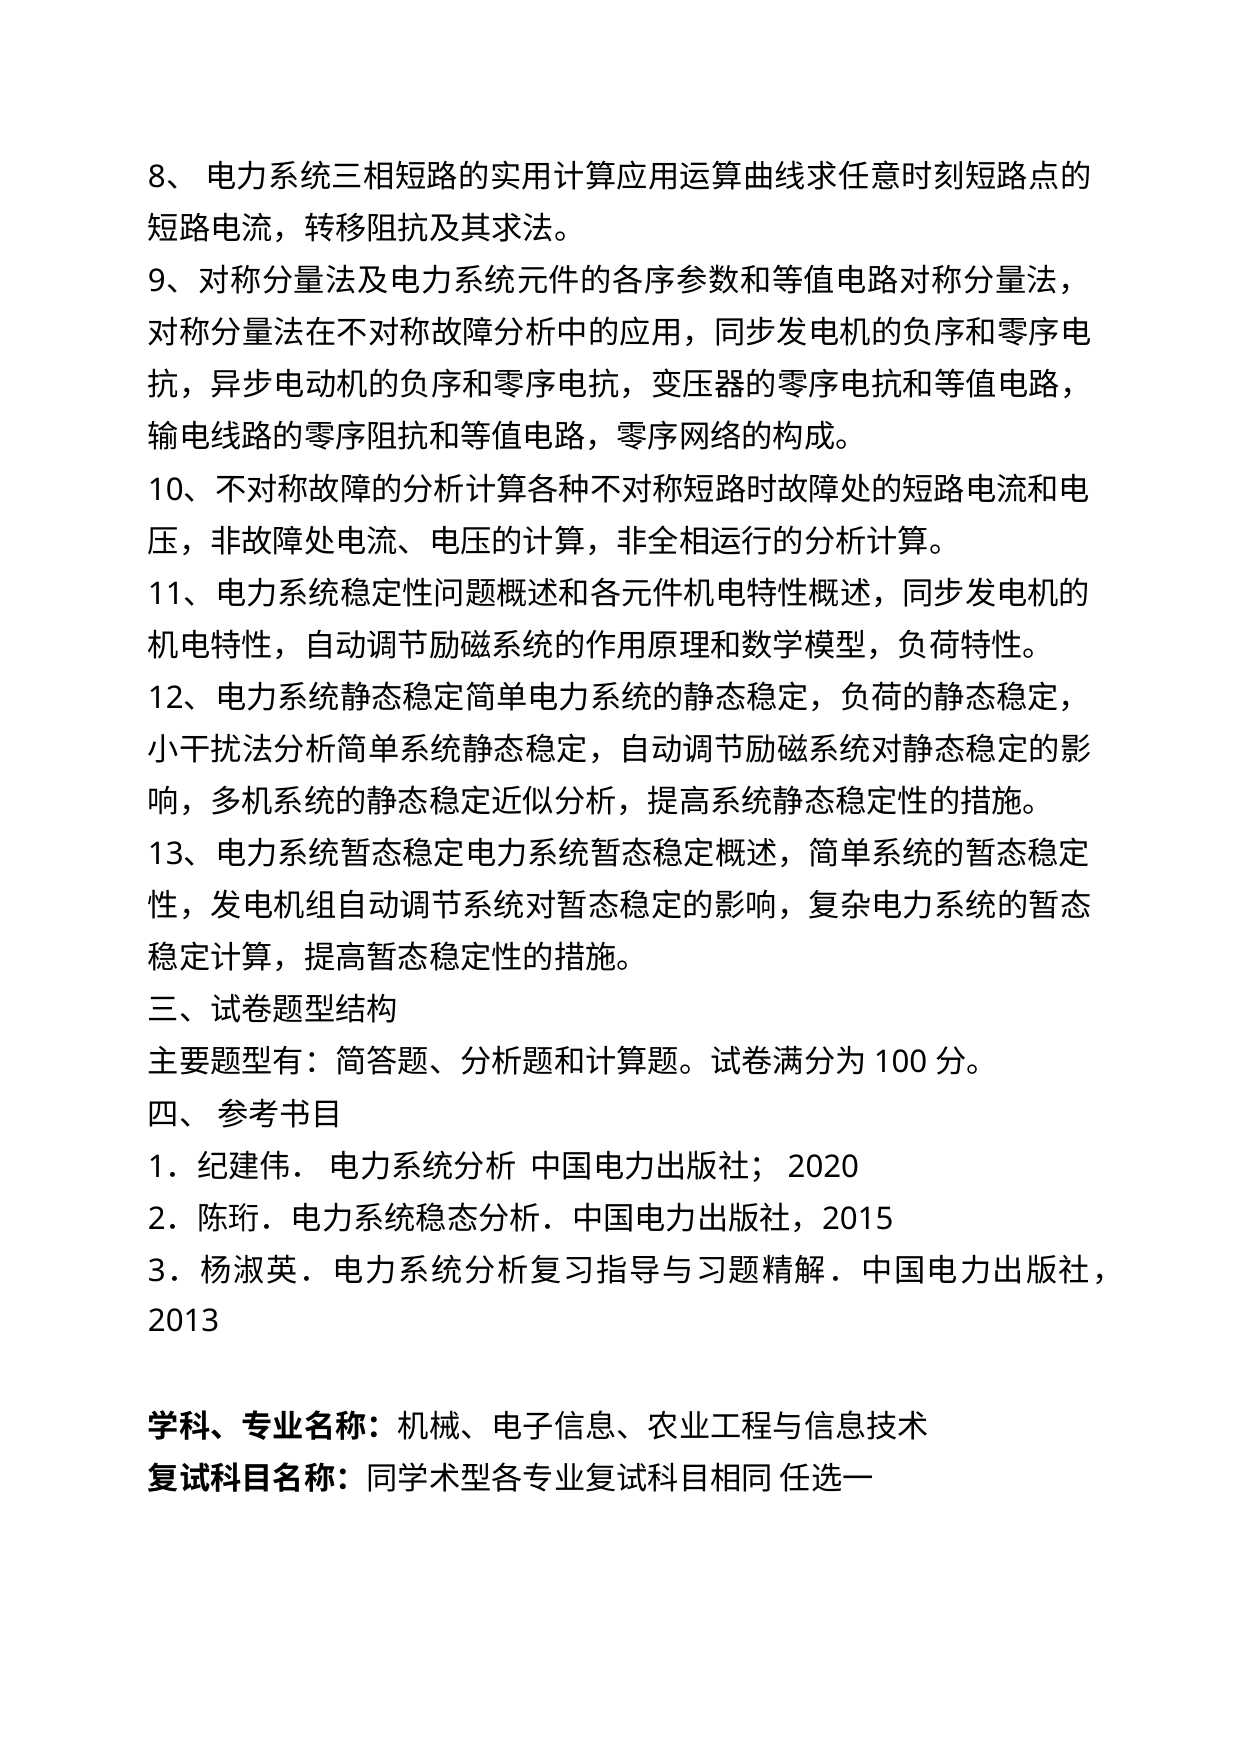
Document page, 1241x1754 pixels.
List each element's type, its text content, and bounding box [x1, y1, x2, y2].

text 四、 参考书目 [148, 1085, 1092, 1137]
text 主要题型有：简答题、分析题和计算题。试卷满分为 100 分。 [148, 1033, 1092, 1085]
text 10、不对称故障的分析计算各种不对称短路时故障处的短路电流和电压，非故障处电流、电压的计算，非全相运行的分析计算。 [148, 460, 1092, 564]
text 3．杨淑英．电力系统分析复习指导与习题精解．中国电力出版社，2013 [148, 1242, 1092, 1346]
text 9、对称分量法及电力系统元件的各序参数和等值电路对称分量法，对称分量法在不对称故障分析中的应用，同步发电机的负序和零序电抗，异步电动机的负序和零序电抗，变压器的零序电抗和等值电路，输电线路的零序阻抗和等值电路，零序网络的构成。 [148, 252, 1092, 460]
text 11、电力系统稳定性问题概述和各元件机电特性概述，同步发电机的机电特性，自动调节励磁系统的作用原理和数学模型，负荷特性。 [148, 564, 1092, 669]
text 13、电力系统暂态稳定电力系统暂态稳定概述，简单系统的暂态稳定性，发电机组自动调节系统对暂态稳定的影响，复杂电力系统的暂态稳定计算，提高暂态稳定性的措施。 [148, 825, 1092, 981]
text 三、试卷题型结构 [148, 981, 1092, 1033]
text 12、电力系统静态稳定简单电力系统的静态稳定，负荷的静态稳定，小干扰法分析简单系统静态稳定，自动调节励磁系统对静态稳定的影响，多机系统的静态稳定近似分析，提高系统静态稳定性的措施。 [148, 669, 1092, 825]
text 学科、专业名称：机械、电子信息、农业工程与信息技术 [148, 1398, 1092, 1450]
text 复试科目名称：同学术型各专业复试科目相同 任选一 [148, 1450, 1092, 1502]
text 1．纪建伟． 电力系统分析 中国电力出版社； 2020 [148, 1137, 1092, 1189]
text 8、 电力系统三相短路的实用计算应用运算曲线求任意时刻短路点的短路电流，转移阻抗及其求法。 [148, 148, 1092, 252]
text 2．陈珩．电力系统稳态分析．中国电力出版社，2015 [148, 1189, 1092, 1242]
